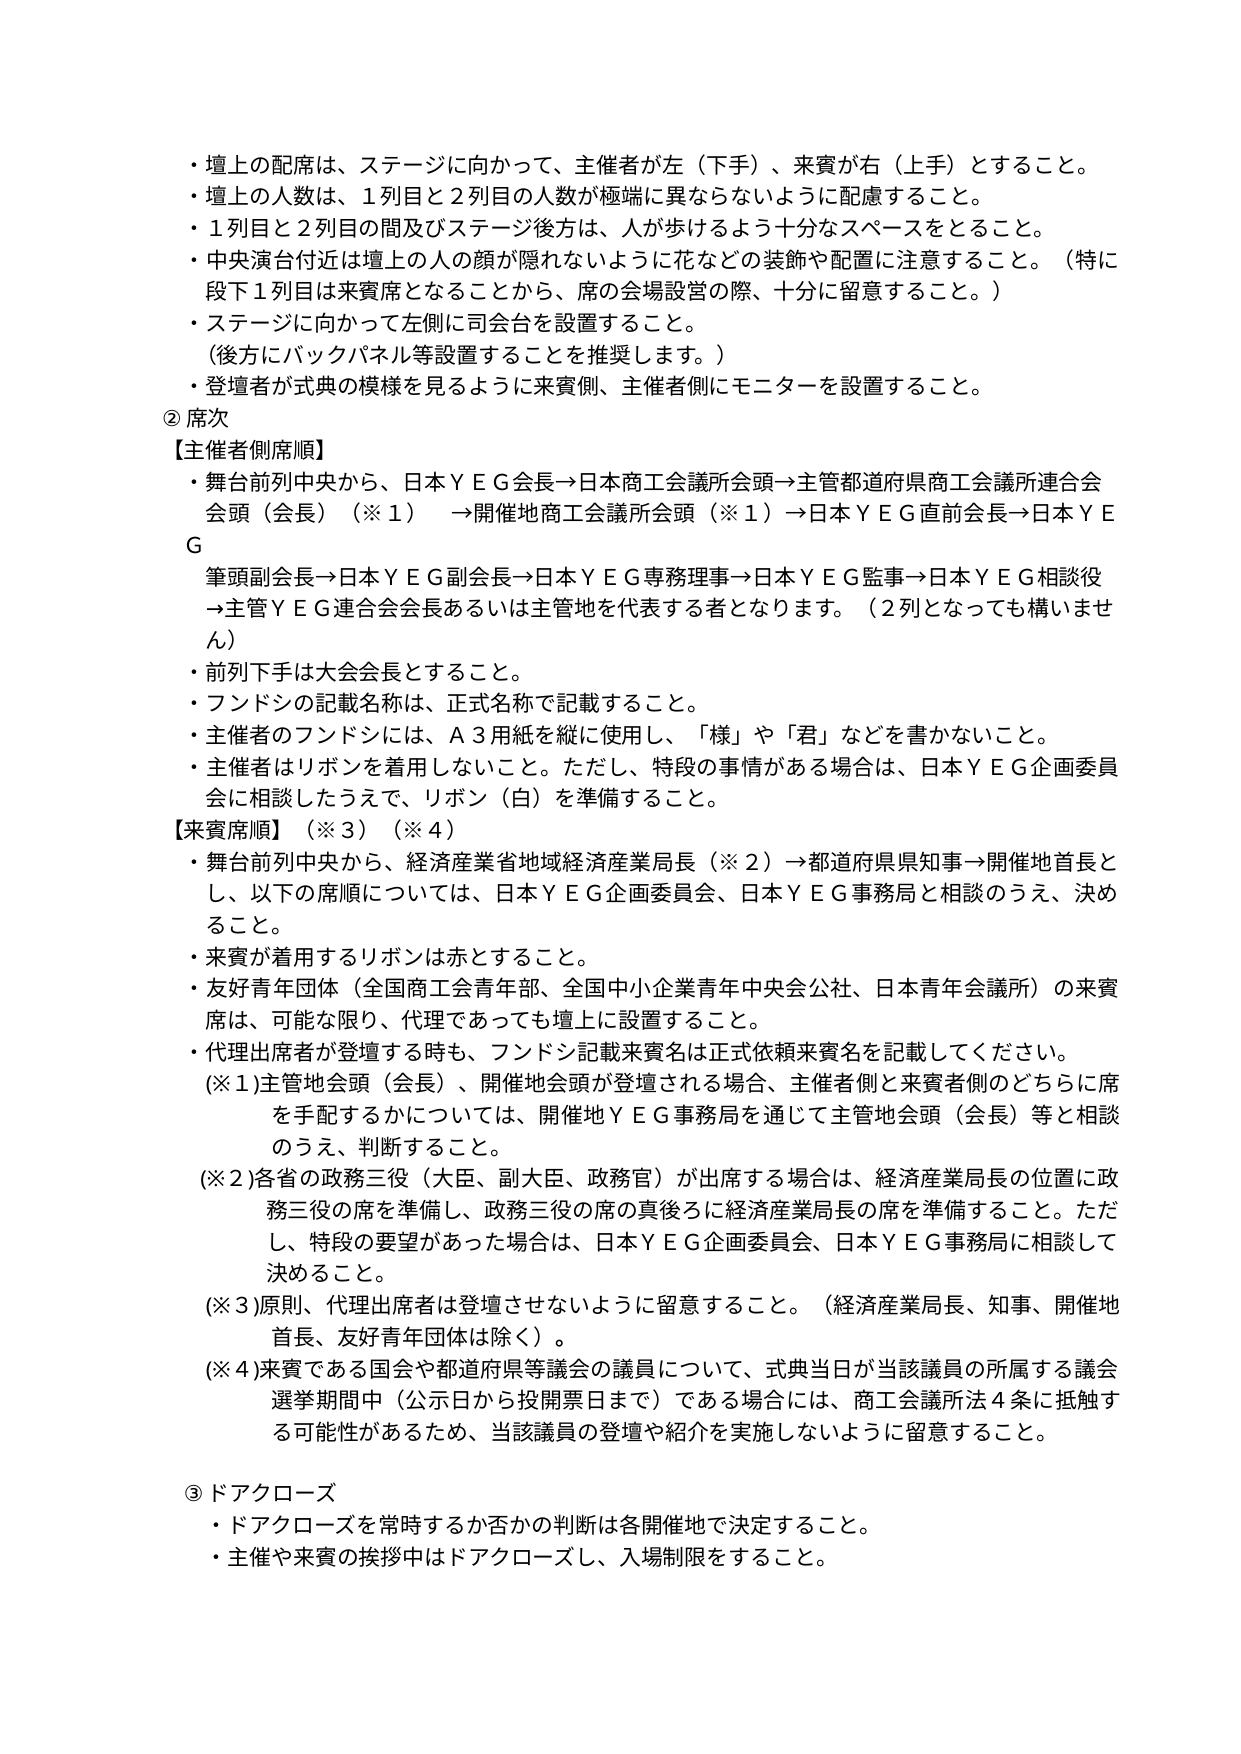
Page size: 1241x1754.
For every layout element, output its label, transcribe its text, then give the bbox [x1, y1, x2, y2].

text ・主催者のフンドシには、Ａ３用紙を縦に使用し、「様」や「君」などを書かないこと。 [118, 718, 1122, 749]
text ・来賓が着用するリボンは赤とすること。 [118, 939, 1122, 971]
text ・登壇者が式典の模様を見るように来賓側、主催者側にモニターを設置すること。 [118, 369, 1122, 401]
text →主管ＹＥＧ連合会会長あるいは主管地を代表する者となります。（２列となっても構いませ [184, 591, 1122, 623]
text ・中央演台付近は壇上の人の顔が隠れないように花などの装飾や配置に注意すること。（特に段下１列目は来賓席となることから、席の会場設営の際、十分に留意すること。） [184, 243, 1122, 306]
text ・主催者はリボンを着用しないこと。ただし、特段の事情がある場合は、日本ＹＥＧ企画委員会に相談したうえで、リボン（白）を準備すること。 [184, 749, 1122, 813]
text (※３)原則、代理出席者は登壇させないように留意すること。（経済産業局長、知事、開催地首長、友好青年団体は除く）。 [206, 1288, 1122, 1352]
text 会頭（会長）（※１） →開催地商工会議所会頭（※１）→日本ＹＥＧ直前会長→日本ＹＥＧ [184, 496, 1122, 559]
text ・前列下手は大会会長とすること。 [118, 654, 1122, 686]
text 【主催者側席順】 [118, 433, 1122, 464]
text ・舞台前列中央から、日本ＹＥＧ会長→日本商工会議所会頭→主管都道府県商工会議所連合会 [184, 464, 1122, 496]
text ・フンドシの記載名称は、正式名称で記載すること。 [118, 686, 1122, 718]
text ・ドアクローズを常時するか否かの判断は各開催地で決定すること。 [118, 1508, 1122, 1540]
text ・ステージに向かって左側に司会台を設置すること。 [118, 306, 1122, 338]
text ・舞台前列中央から、経済産業省地域経済産業局長（※２）→都道府県県知事→開催地首長とし、以下の席順については、日本ＹＥＧ企画委員会、日本ＹＥＧ事務局と相談のうえ、決めること。 [184, 844, 1122, 939]
text ・主催や来賓の挨拶中はドアクローズし、入場制限をすること。 [118, 1540, 1122, 1572]
text ・壇上の人数は、１列目と２列目の人数が極端に異ならないように配慮すること。 [118, 179, 1122, 211]
text 【来賓席順】（※３）（※４） [118, 813, 1122, 844]
text ん） [184, 623, 1122, 654]
text ・１列目と２列目の間及びステージ後方は、人が歩けるよう十分なスペースをとること。 [118, 211, 1122, 243]
text (※１)主管地会頭（会長）、開催地会頭が登壇される場合、主催者側と来賓者側のどちらに席を手配するかについては、開催地ＹＥＧ事務局を通じて主管地会頭（会長）等と相談のうえ、判断すること。 [206, 1066, 1122, 1161]
text （後方にバックパネル等設置することを推奨します。） [118, 338, 1122, 369]
text 筆頭副会長→日本ＹＥＧ副会長→日本ＹＥＧ専務理事→日本ＹＥＧ監事→日本ＹＥＧ相談役 [184, 559, 1122, 591]
text ③ドアクローズ [118, 1476, 1122, 1508]
text (※２)各省の政務三役（大臣、副大臣、政務官）が出席する場合は、経済産業局長の位置に政務三役の席を準備し、政務三役の席の真後ろに経済産業局長の席を準備すること。ただし、特段の要望があった場合は、日本ＹＥＧ企画委員会、日本ＹＥＧ事務局に相談して決めること。 [200, 1161, 1122, 1288]
text ・代理出席者が登壇する時も、フンドシ記載来賓名は正式依頼来賓名を記載してください。 [118, 1034, 1122, 1066]
text ・壇上の配席は、ステージに向かって、主催者が左（下手）、来賓が右（上手）とすること。 [118, 148, 1122, 179]
text ・友好青年団体（全国商工会青年部、全国中小企業青年中央会公社、日本青年会議所）の来賓席は、可能な限り、代理であっても壇上に設置すること。 [184, 971, 1122, 1034]
text (※４)来賓である国会や都道府県等議会の議員について、式典当日が当該議員の所属する議会選挙期間中（公示日から投開票日まで）である場合には、商工会議所法４条に抵触する可能性があるため、当該議員の登壇や紹介を実施しないように留意すること。 [206, 1352, 1122, 1447]
text ②席次 [118, 401, 1122, 433]
